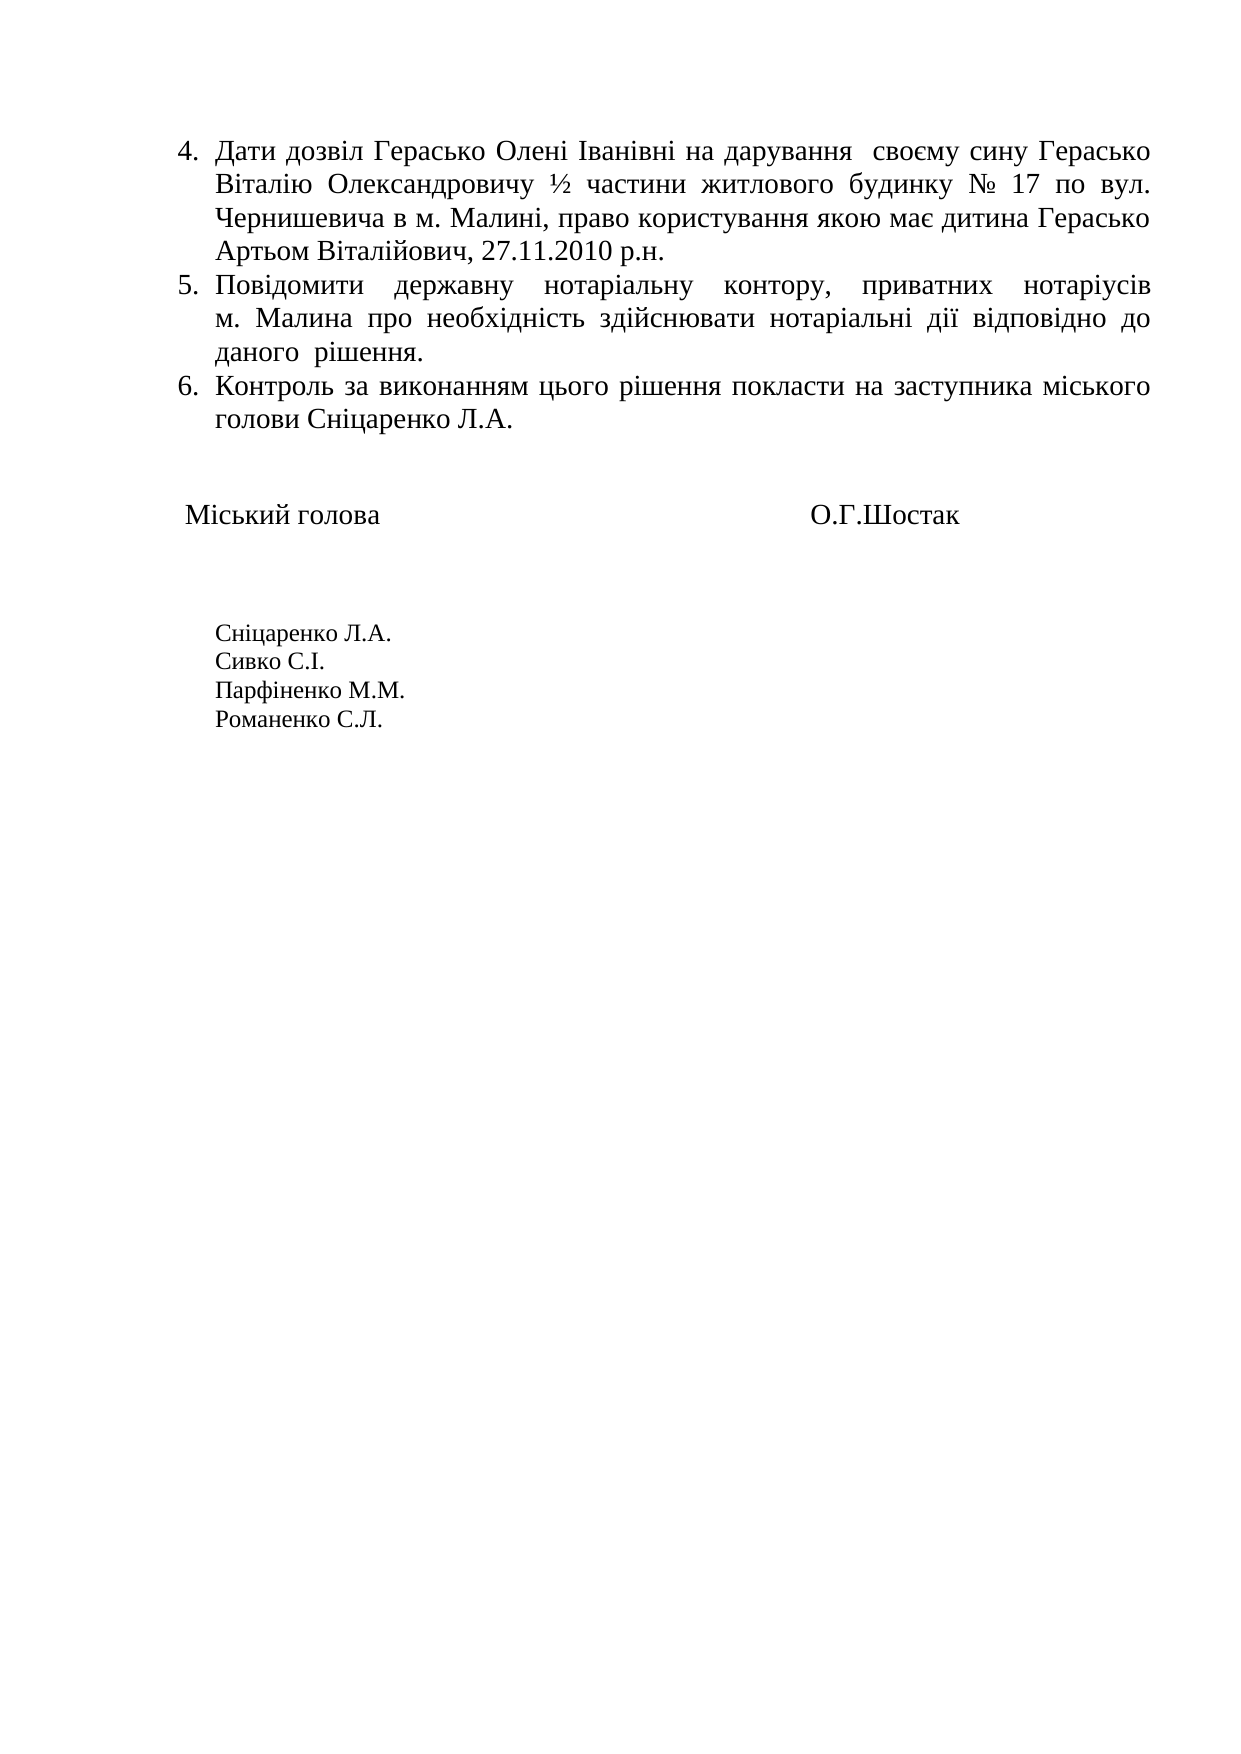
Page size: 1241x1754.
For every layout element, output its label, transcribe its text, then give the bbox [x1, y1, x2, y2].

list Контроль за виконанням цього рішення покласти на заступника міського голови Сніцаренко Л.А. [177, 368, 1152, 435]
text Сніцаренко Л.А. [177, 618, 1152, 646]
text Парфіненко М.М. [177, 675, 1152, 704]
list Повідомити державну нотаріальну контору, приватних нотаріусів м. Малина про необхідність здійснювати нотаріальні дії відповідно до даного рішення. [177, 267, 1152, 368]
text Сивко С.І. [177, 646, 1152, 675]
text Романенко С.Л. [177, 704, 1152, 733]
text Міський голова О.Г.Шостак [177, 497, 1152, 531]
list Дати дозвіл Герасько Олені Іванівні на дарування своєму сину Герасько Віталію Олександровичу ½ частини житлового будинку № 17 по вул. Чернишевича в м. Малині, право користування якою має дитина Герасько Артьом Віталійович, 27.11.2010 р.н. [177, 133, 1152, 267]
